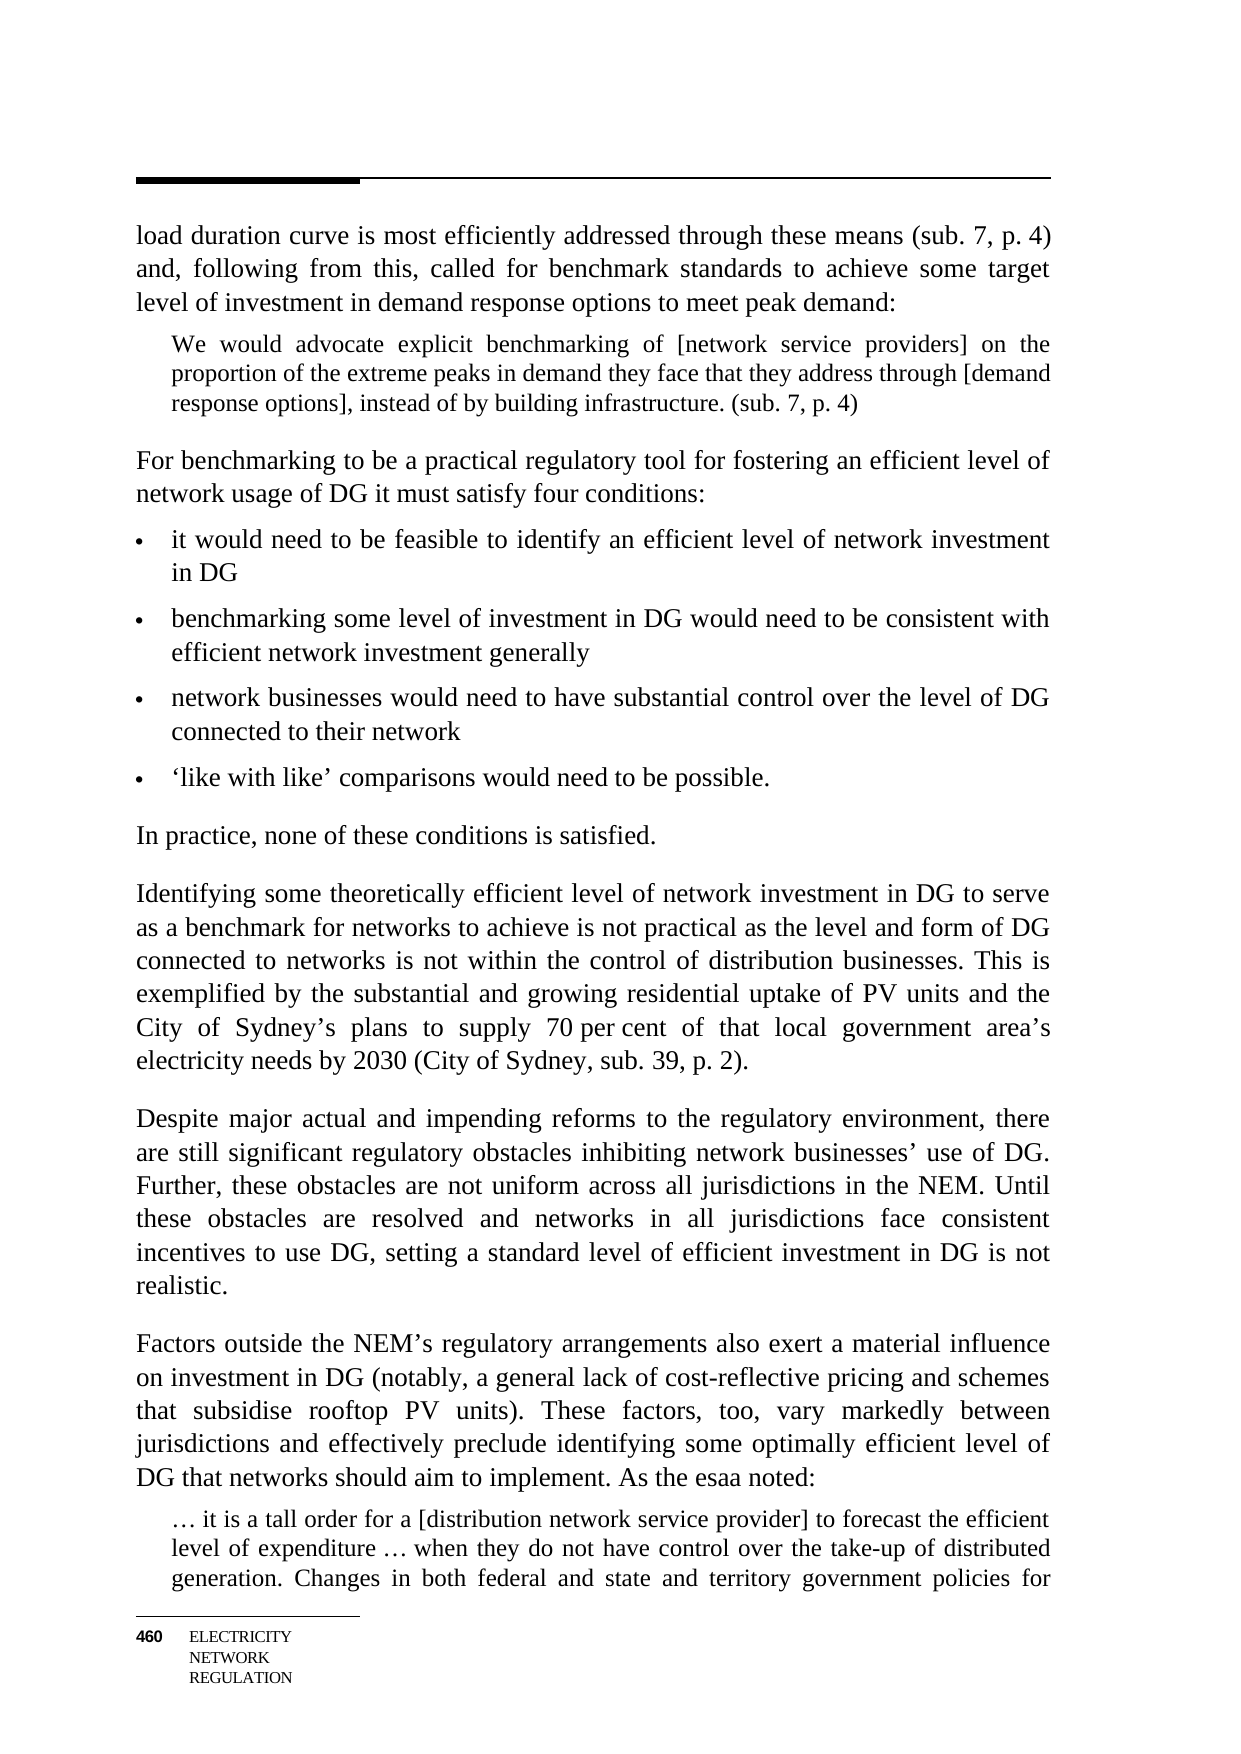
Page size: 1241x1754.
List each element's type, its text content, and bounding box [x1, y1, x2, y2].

text Despite major actual and impending reforms to the regulatory environment, there are still significant regulatory obstacles inhibiting network businesses’ use of DG. Further, these obstacles are not uniform across all jurisdictions in the NEM. Until these obstacles are resolved and networks in all jurisdictions face consistent incentives to use DG, setting a standard level of efficient investment in DG is not realistic. [136, 1100, 1051, 1300]
text Factors outside the NEM’s regulatory arrangements also exert a material influence on investment in DG (notably, a general lack of cost-reflective pricing and schemes that subsidise rooftop PV units). These factors, too, vary markedly between jurisdictions and effectively preclude identifying some optimally efficient level of DG that networks should aim to implement. As the esaa noted: [136, 1325, 1051, 1492]
list network businesses would need to have substantial control over the level of DG connected to their network [136, 679, 1051, 746]
text Identifying some theoretically efficient level of network investment in DG to serve as a benchmark for networks to achieve is not practical as the level and form of DG connected to networks is not within the control of distribution businesses. This is exemplified by the substantial and growing residential uptake of PV units and the City of Sydney’s plans to supply 70 per cent of that local government area’s electricity needs by 2030 (City of Sydney, sub. 39, p. 2). [136, 875, 1051, 1075]
text In practice, none of these conditions is satisfied. [136, 817, 1051, 850]
text For benchmarking to be a practical regulatory tool for fostering an efficient level of network usage of DG it must satisfy four conditions: [136, 442, 1051, 508]
list it would need to be feasible to identify an efficient level of network investment in DG [136, 521, 1051, 588]
list ‘like with like’ comparisons would need to be possible. [136, 758, 1051, 792]
list benchmarking some level of investment in DG would need to be consistent with efficient network investment generally [136, 600, 1051, 667]
text We would advocate explicit benchmarking of [network service providers] on the proportion of the extreme peaks in demand they face that they address through [demand response options], instead of by building infrastructure. (sub. 7, p. 4) [171, 329, 1051, 417]
